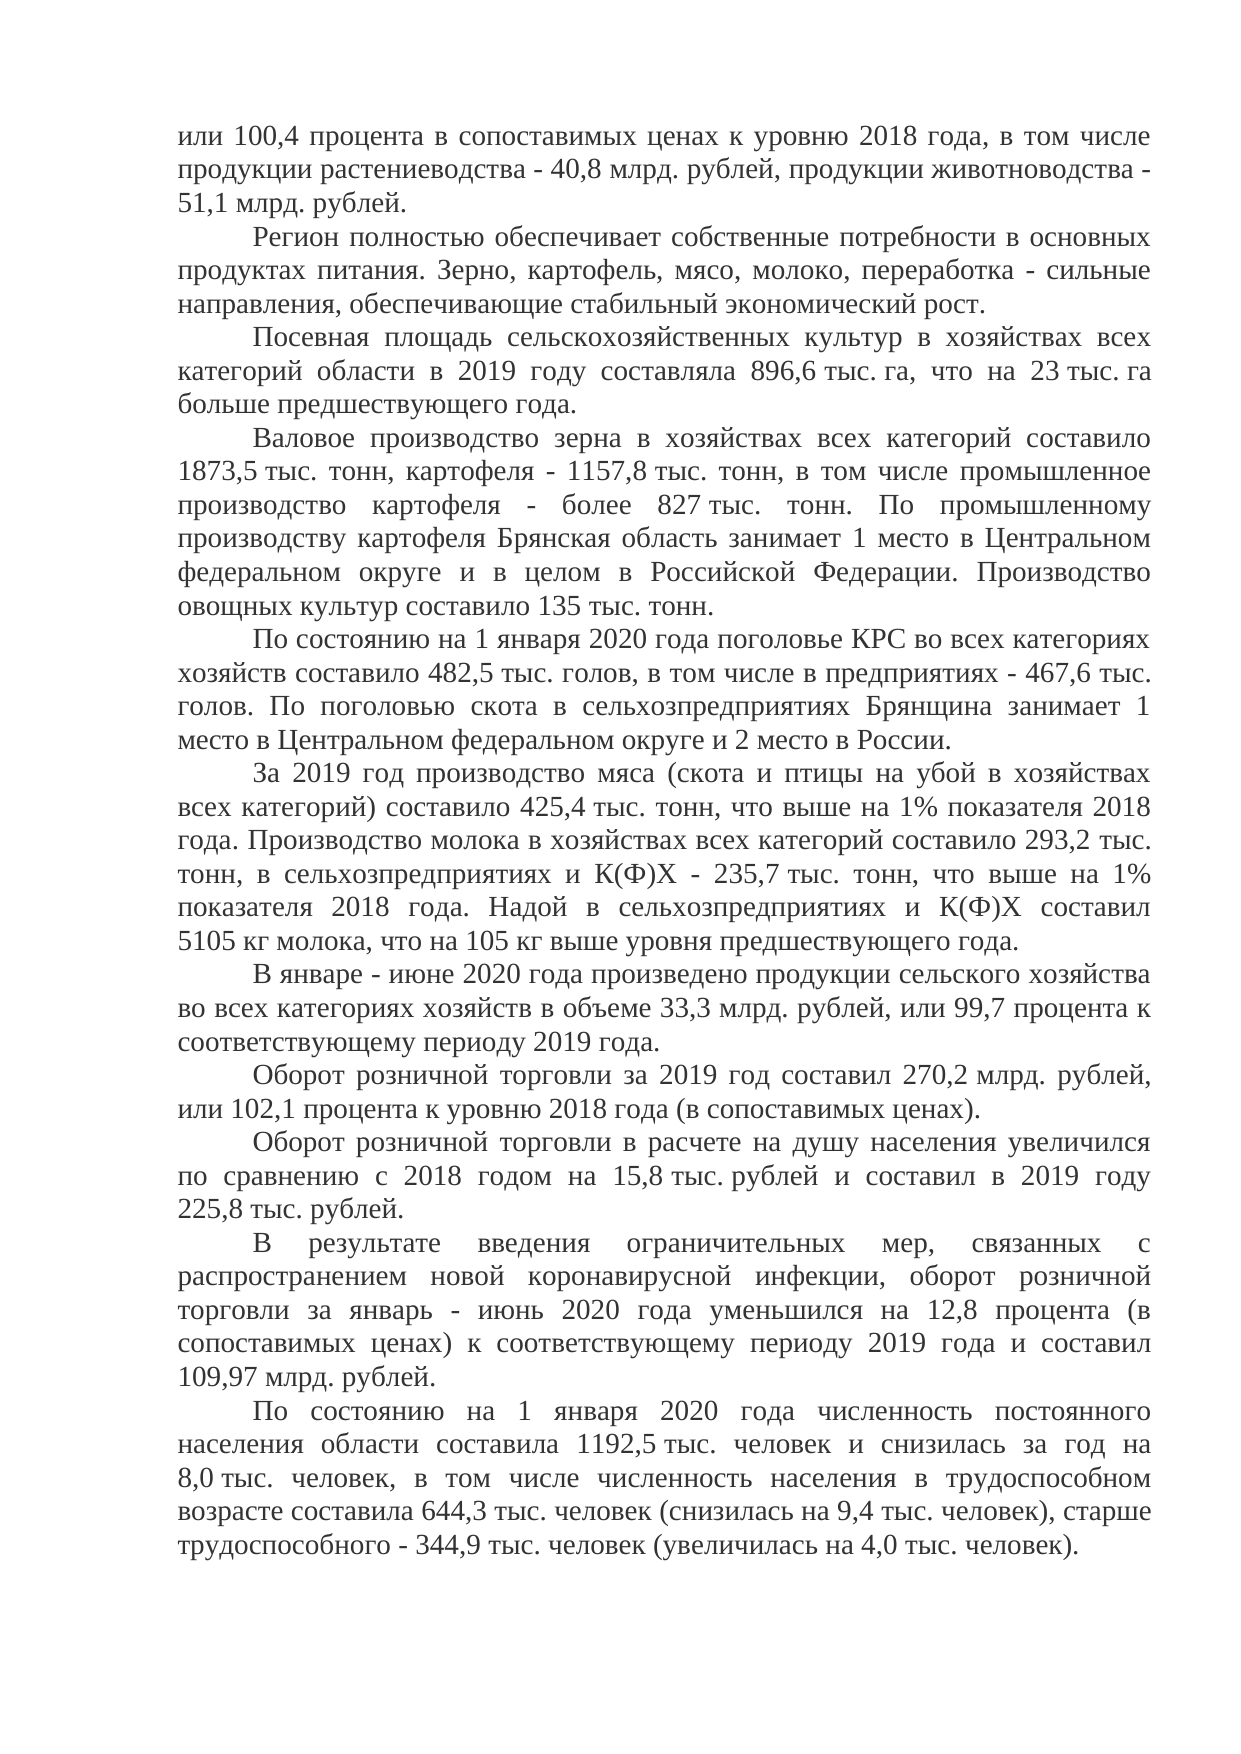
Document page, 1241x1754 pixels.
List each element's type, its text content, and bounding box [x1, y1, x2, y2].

text Посевная площадь сельскохозяйственных культур в хозяйствах всех категорий области в 2019 году составляла 896,6 тыс. га, что на 23 тыс. га больше предшествующего года. [177, 319, 1152, 420]
text Оборот розничной торговли за 2019 год составил 270,2 млрд. рублей, или 102,1 процента к уровню 2018 года (в сопоставимых ценах). [177, 1057, 1152, 1124]
text Валовое производство зерна в хозяйствах всех категорий составило 1873,5 тыс. тонн, картофеля - 1157,8 тыс. тонн, в том числе промышленное производство картофеля - более 827 тыс. тонн. По промышленному производству картофеля Брянская область занимает 1 место в Центральном федеральном округе и в целом в Российской Федерации. Производство овощных культур составило 135 тыс. тонн. [177, 420, 1152, 621]
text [177, 118, 1152, 219]
text В результате введения ограничительных мер, связанных с распространением новой коронавирусной инфекции, оборот розничной торговли за январь - июнь 2020 года уменьшился на 12,8 процента (в сопоставимых ценах) к соответствующему периоду 2019 года и составил 109,97 млрд. рублей. [177, 1225, 1152, 1393]
text Регион полностью обеспечивает собственные потребности в основных продуктах питания. Зерно, картофель, мясо, молоко, переработка - сильные направления, обеспечивающие стабильный экономический рост. [177, 219, 1152, 319]
text По состоянию на 1 января 2020 года поголовье КРС во всех категориях хозяйств составило 482,5 тыс. голов, в том числе в предприятиях - 467,6 тыс. голов. По поголовью скота в сельхозпредприятиях Брянщина занимает 1 место в Центральном федеральном округе и 2 место в России. [177, 621, 1152, 755]
text Оборот розничной торговли в расчете на душу населения увеличился по сравнению с 2018 годом на 15,8 тыс. рублей и составил в 2019 году 225,8 тыс. рублей. [177, 1124, 1152, 1225]
text По состоянию на 1 января 2020 года численность постоянного населения области составила 1192,5 тыс. человек и снизилась за год на 8,0 тыс. человек, в том числе численность населения в трудоспособном возрасте составила 644,3 тыс. человек (снизилась на 9,4 тыс. человек), старше трудоспособного - 344,9 тыс. человек (увеличилась на 4,0 тыс. человек). [177, 1393, 1152, 1560]
text В январе - июне 2020 года произведено продукции сельского хозяйства во всех категориях хозяйств в объеме 33,3 млрд. рублей, или 99,7 процента к соответствующему периоду 2019 года. [177, 957, 1152, 1057]
text За 2019 год производство мяса (скота и птицы на убой в хозяйствах всех категорий) составило 425,4 тыс. тонн, что выше на 1% показателя 2018 года. Производство молока в хозяйствах всех категорий составило 293,2 тыс. тонн, в сельхозпредприятиях и К(Ф)Х - 235,7 тыс. тонн, что выше на 1% показателя 2018 года. Надой в сельхозпредприятиях и К(Ф)Х составил 5105 кг молока, что на 105 кг выше уровня предшествующего года. [177, 755, 1152, 957]
